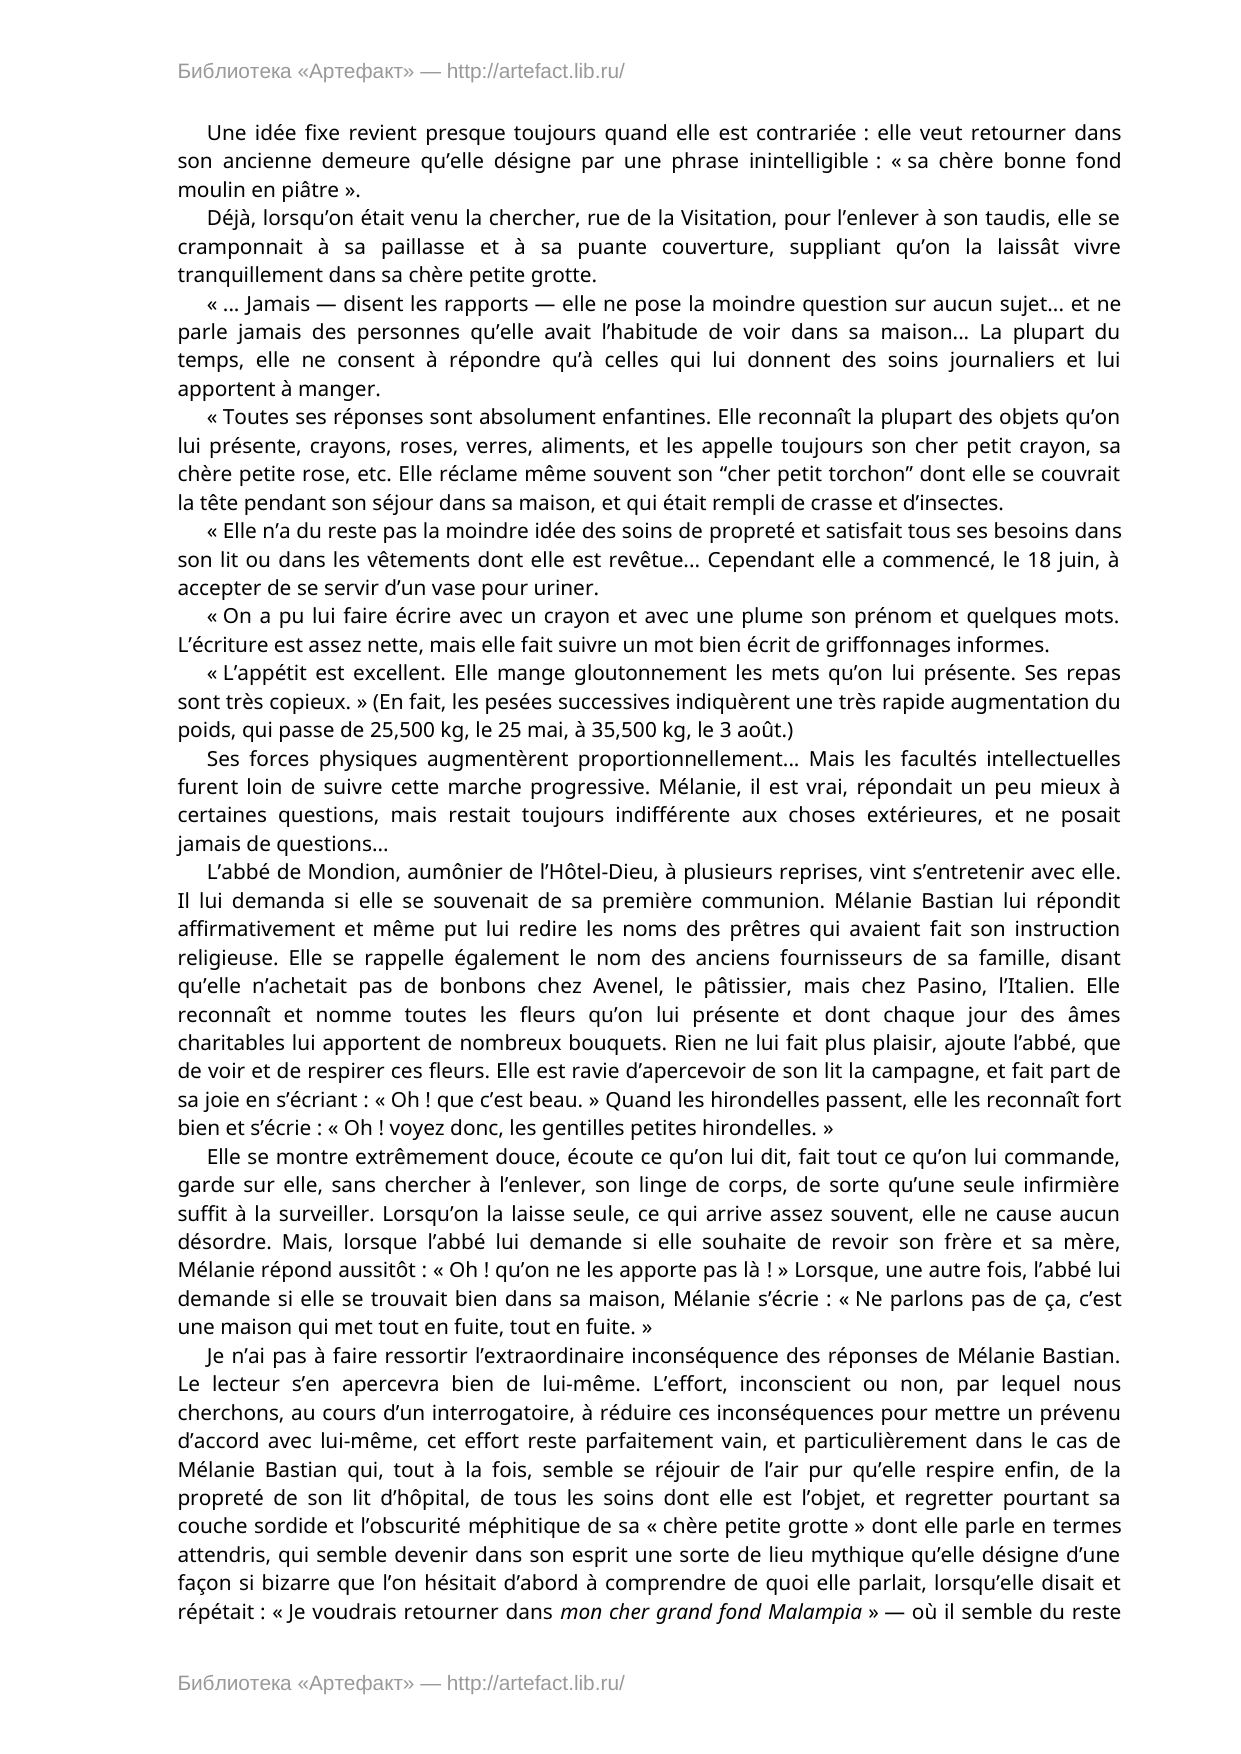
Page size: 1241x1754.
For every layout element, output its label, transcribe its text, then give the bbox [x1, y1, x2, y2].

text « L’appétit est excellent. Elle mange gloutonnement les mets qu’on lui présente. Ses repas sont très copieux. » (En fait, les pesées successives indiquèrent une très rapide augmentation du poids, qui passe de 25,500 kg, le 25 mai, à 35,500 kg, le 3 août.) [177, 658, 1122, 744]
text « Elle n’a du reste pas la moindre idée des soins de propreté et satisfait tous ses besoins dans son lit ou dans les vêtements dont elle est revêtue... Cependant elle a commencé, le 18 juin, à accepter de se servir d’un vase pour uriner. [177, 516, 1122, 602]
text « ... Jamais — disent les rapports — elle ne pose la moindre question sur aucun sujet... et ne parle jamais des personnes qu’elle avait l’habitude de voir dans sa maison... La plupart du temps, elle ne consent à répondre qu’à celles qui lui donnent des soins journaliers et lui apportent à manger. [177, 289, 1122, 402]
text L’abbé de Mondion, aumônier de l’Hôtel-Dieu, à plusieurs reprises, vint s’entretenir avec elle. Il lui demanda si elle se souvenait de sa première communion. Mélanie Bastian lui répondit affirmativement et même put lui redire les noms des prêtres qui avaient fait son instruction religieuse. Elle se rappelle également le nom des anciens fournisseurs de sa famille, disant qu’elle n’achetait pas de bonbons chez Avenel, le pâtissier, mais chez Pasino, l’Italien. Elle reconnaît et nomme toutes les fleurs qu’on lui présente et dont chaque jour des âmes charitables lui apportent de nombreux bouquets. Rien ne lui fait plus plaisir, ajoute l’abbé, que de voir et de respirer ces fleurs. Elle est ravie d’apercevoir de son lit la campagne, et fait part de sa joie en s’écriant : « Oh ! que c’est beau. » Quand les hirondelles passent, elle les reconnaît fort bien et s’écrie : « Oh ! voyez donc, les gentilles petites hirondelles. » [177, 857, 1122, 1142]
text Une idée fixe revient presque toujours quand elle est contrariée : elle veut retourner dans son ancienne demeure qu’elle désigne par une phrase inintelligible : « sa chère bonne fond moulin en piâtre ». [177, 118, 1122, 203]
text Ses forces physiques augmentèrent proportionnellement... Mais les facultés intellectuelles furent loin de suivre cette marche progressive. Mélanie, il est vrai, répondait un peu mieux à certaines questions, mais restait toujours indifférente aux choses extérieures, et ne posait jamais de questions... [177, 744, 1122, 857]
text Elle se montre extrêmement douce, écoute ce qu’on lui dit, fait tout ce qu’on lui commande, garde sur elle, sans chercher à l’enlever, son linge de corps, de sorte qu’une seule infirmière suffit à la surveiller. Lorsqu’on la laisse seule, ce qui arrive assez souvent, elle ne cause aucun désordre. Mais, lorsque l’abbé lui demande si elle souhaite de revoir son frère et sa mère, Mélanie répond aussitôt : « Oh ! qu’on ne les apporte pas là ! » Lorsque, une autre fois, l’abbé lui demande si elle se trouvait bien dans sa maison, Mélanie s’écrie : « Ne parlons pas de ça, c’est une maison qui met tout en fuite, tout en fuite. » [177, 1142, 1122, 1341]
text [177, 1341, 1122, 1625]
text Déjà, lorsqu’on était venu la chercher, rue de la Visitation, pour l’enlever à son taudis, elle se cramponnait à sa paillasse et à sa puante couverture, suppliant qu’on la laissât vivre tranquillement dans sa chère petite grotte. [177, 203, 1122, 289]
text « On a pu lui faire écrire avec un crayon et avec une plume son prénom et quelques mots. L’écriture est assez nette, mais elle fait suivre un mot bien écrit de griffonnages informes. [177, 602, 1122, 658]
text « Toutes ses réponses sont absolument enfantines. Elle reconnaît la plupart des objets qu’on lui présente, crayons, roses, verres, aliments, et les appelle toujours son cher petit crayon, sa chère petite rose, etc. Elle réclame même souvent son “cher petit torchon” dont elle se couvrait la tête pendant son séjour dans sa maison, et qui était rempli de crasse et d’insectes. [177, 402, 1122, 516]
